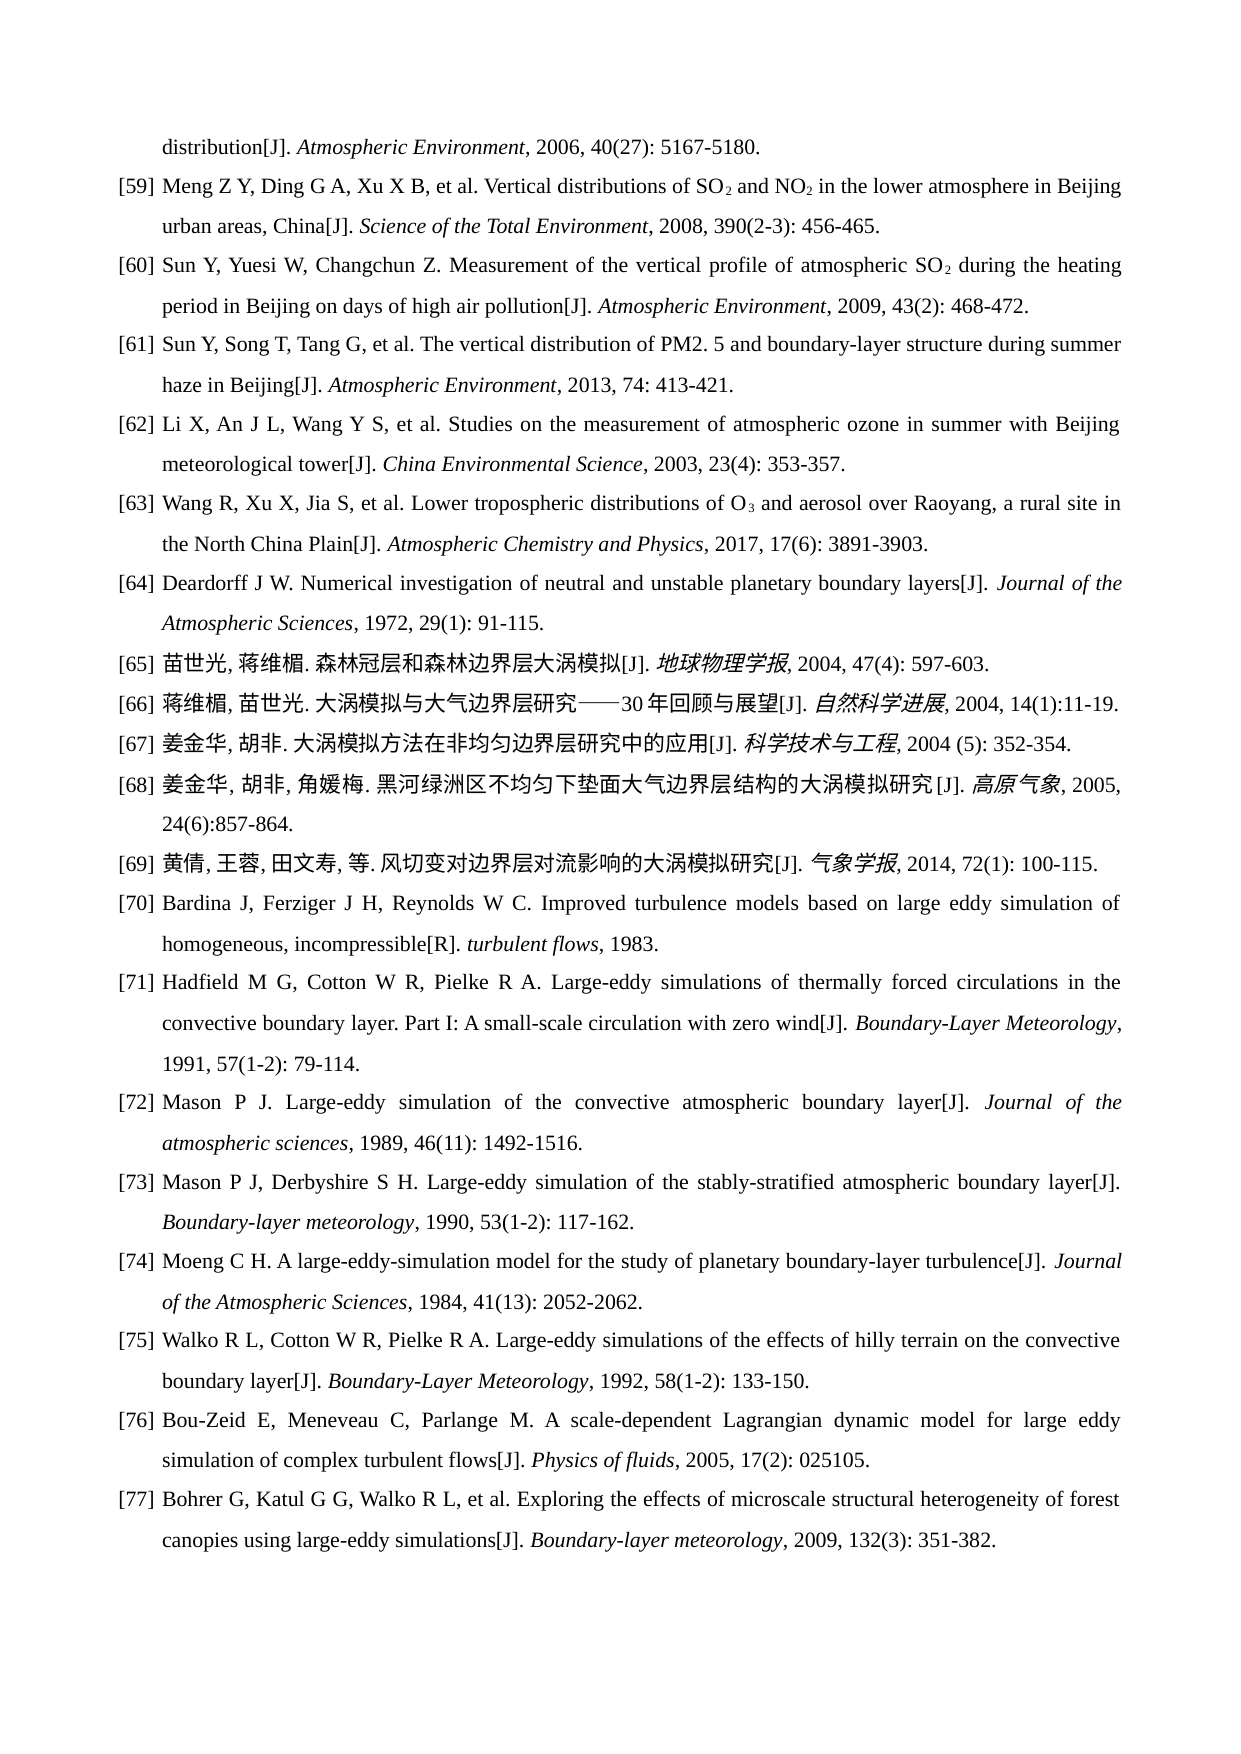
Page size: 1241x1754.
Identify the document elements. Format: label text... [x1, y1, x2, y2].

list Sun Y, Song T, Tang G, et al. The vertical distribution of PM2. 5 and boundary-layer structure during summer haze in Beijing[J]. Atmospheric Environment, 2013, 74: 413-421. [118, 328, 1122, 401]
list Mason P J. Large-eddy simulation of the convective atmospheric boundary layer[J]. Journal of the atmospheric sciences, 1989, 46(11): 1492-1516. [118, 1086, 1122, 1159]
list 黄倩, 王蓉, 田文寿, 等. 风切变对边界层对流影响的大涡模拟研究[J]. 气象学报, 2014, 72(1): 100-115. [118, 846, 1122, 878]
list 姜金华, 胡非, 角媛梅. 黑河绿洲区不均匀下垫面大气边界层结构的大涡模拟研究[J]. 高原气象, 2005, 24(6):857-864. [118, 766, 1122, 839]
list Mason P J, Derbyshire S H. Large-eddy simulation of the stably-stratified atmospheric boundary layer[J]. Boundary-layer meteorology, 1990, 53(1-2): 117-162. [118, 1165, 1122, 1238]
list Hadfield M G, Cotton W R, Pielke R A. Large-eddy simulations of thermally forced circulations in the convective boundary layer. Part I: A small-scale circulation with zero wind[J]. Boundary-Layer Meteorology, 1991, 57(1-2): 79-114. [118, 966, 1122, 1079]
list Walko R L, Cotton W R, Pielke R A. Large-eddy simulations of the effects of hilly terrain on the convective boundary layer[J]. Boundary-Layer Meteorology, 1992, 58(1-2): 133-150. [118, 1324, 1122, 1397]
list Bou-Zeid E, Meneveau C, Parlange M. A scale-dependent Lagrangian dynamic model for large eddy simulation of complex turbulent flows[J]. Physics of fluids, 2005, 17(2): 025105. [118, 1403, 1122, 1476]
list 姜金华, 胡非. 大涡模拟方法在非均匀边界层研究中的应用[J]. 科学技术与工程, 2004 (5): 352-354. [118, 726, 1122, 758]
list Bohrer G, Katul G G, Walko R L, et al. Exploring the effects of microscale structural heterogeneity of forest canopies using large-eddy simulations[J]. Boundary-layer meteorology, 2009, 132(3): 351-382. [118, 1482, 1122, 1556]
list Moeng C H. A large-eddy-simulation model for the study of planetary boundary-layer turbulence[J]. Journal of the Atmospheric Sciences, 1984, 41(13): 2052-2062. [118, 1244, 1122, 1317]
list Meng Z Y, Ding G A, Xu X B, et al. Vertical distributions of SO2 and NO2 in the lower atmosphere in Beijing urban areas, China[J]. Science of the Total Environment, 2008, 390(2-3): 456-465. [118, 169, 1122, 242]
list 蒋维楣, 苗世光. 大涡模拟与大气边界层研究——30年回顾与展望[J]. 自然科学进展, 2004, 14(1):11-19. [118, 686, 1122, 718]
list Bardina J, Ferziger J H, Reynolds W C. Improved turbulence models based on large eddy simulation of homogeneous, incompressible[R]. turbulent flows, 1983. [118, 886, 1122, 959]
list Wang R, Xu X, Jia S, et al. Lower tropospheric distributions of O3 and aerosol over Raoyang, a rural site in the North China Plain[J]. Atmospheric Chemistry and Physics, 2017, 17(6): 3891-3903. [118, 486, 1122, 559]
list Sun Y, Yuesi W, Changchun Z. Measurement of the vertical profile of atmospheric SO2 during the heating period in Beijing on days of high air pollution[J]. Atmospheric Environment, 2009, 43(2): 468-472. [118, 248, 1122, 321]
list 苗世光, 蒋维楣. 森林冠层和森林边界层大涡模拟[J]. 地球物理学报, 2004, 47(4): 597-603. [118, 645, 1122, 678]
list Li X, An J L, Wang Y S, et al. Studies on the measurement of atmospheric ozone in summer with Beijing meteorological tower[J]. China Environmental Science, 2003, 23(4): 353-357. [118, 407, 1122, 480]
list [118, 130, 1122, 163]
list Deardorff J W. Numerical investigation of neutral and unstable planetary boundary layers[J]. Journal of the Atmospheric Sciences, 1972, 29(1): 91-115. [118, 566, 1122, 639]
